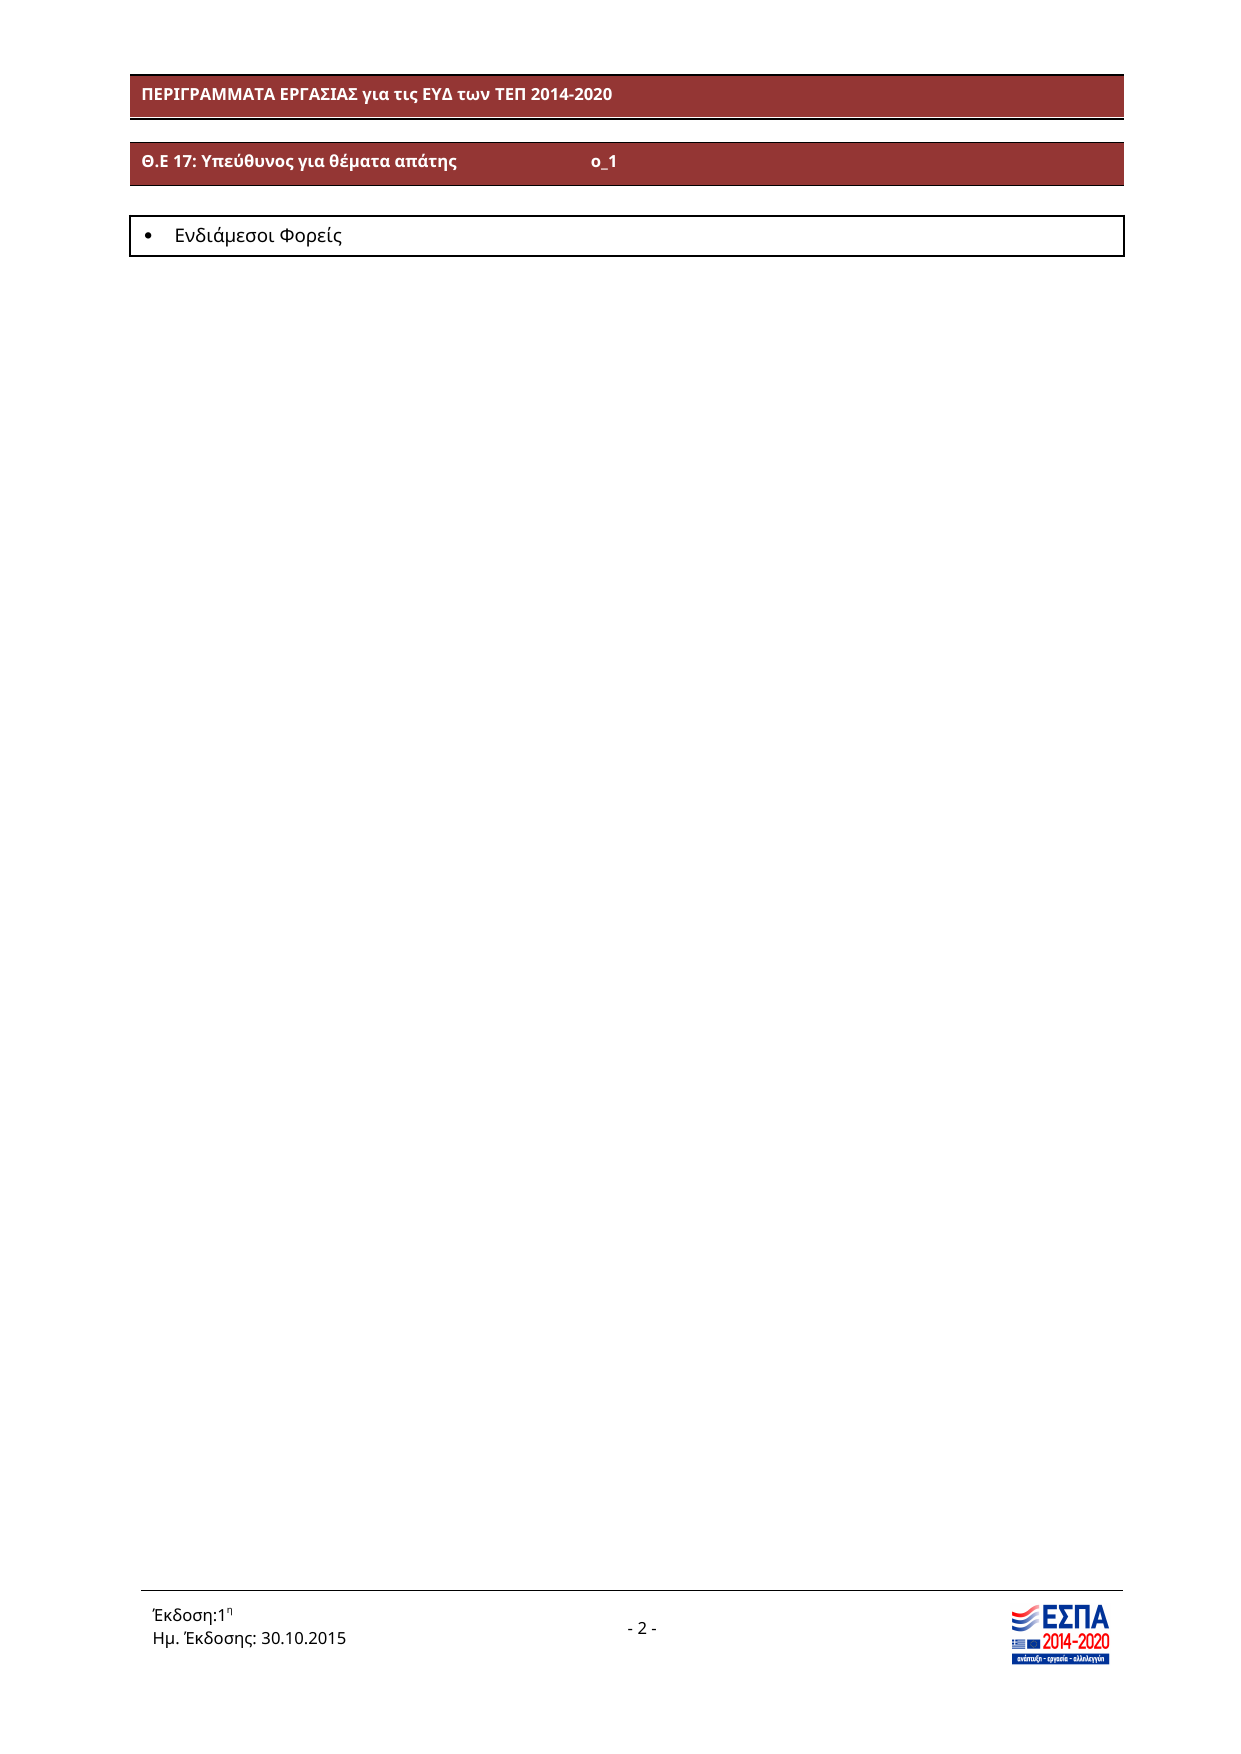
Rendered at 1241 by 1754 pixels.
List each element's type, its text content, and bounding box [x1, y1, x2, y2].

picture [1009, 1603, 1112, 1666]
